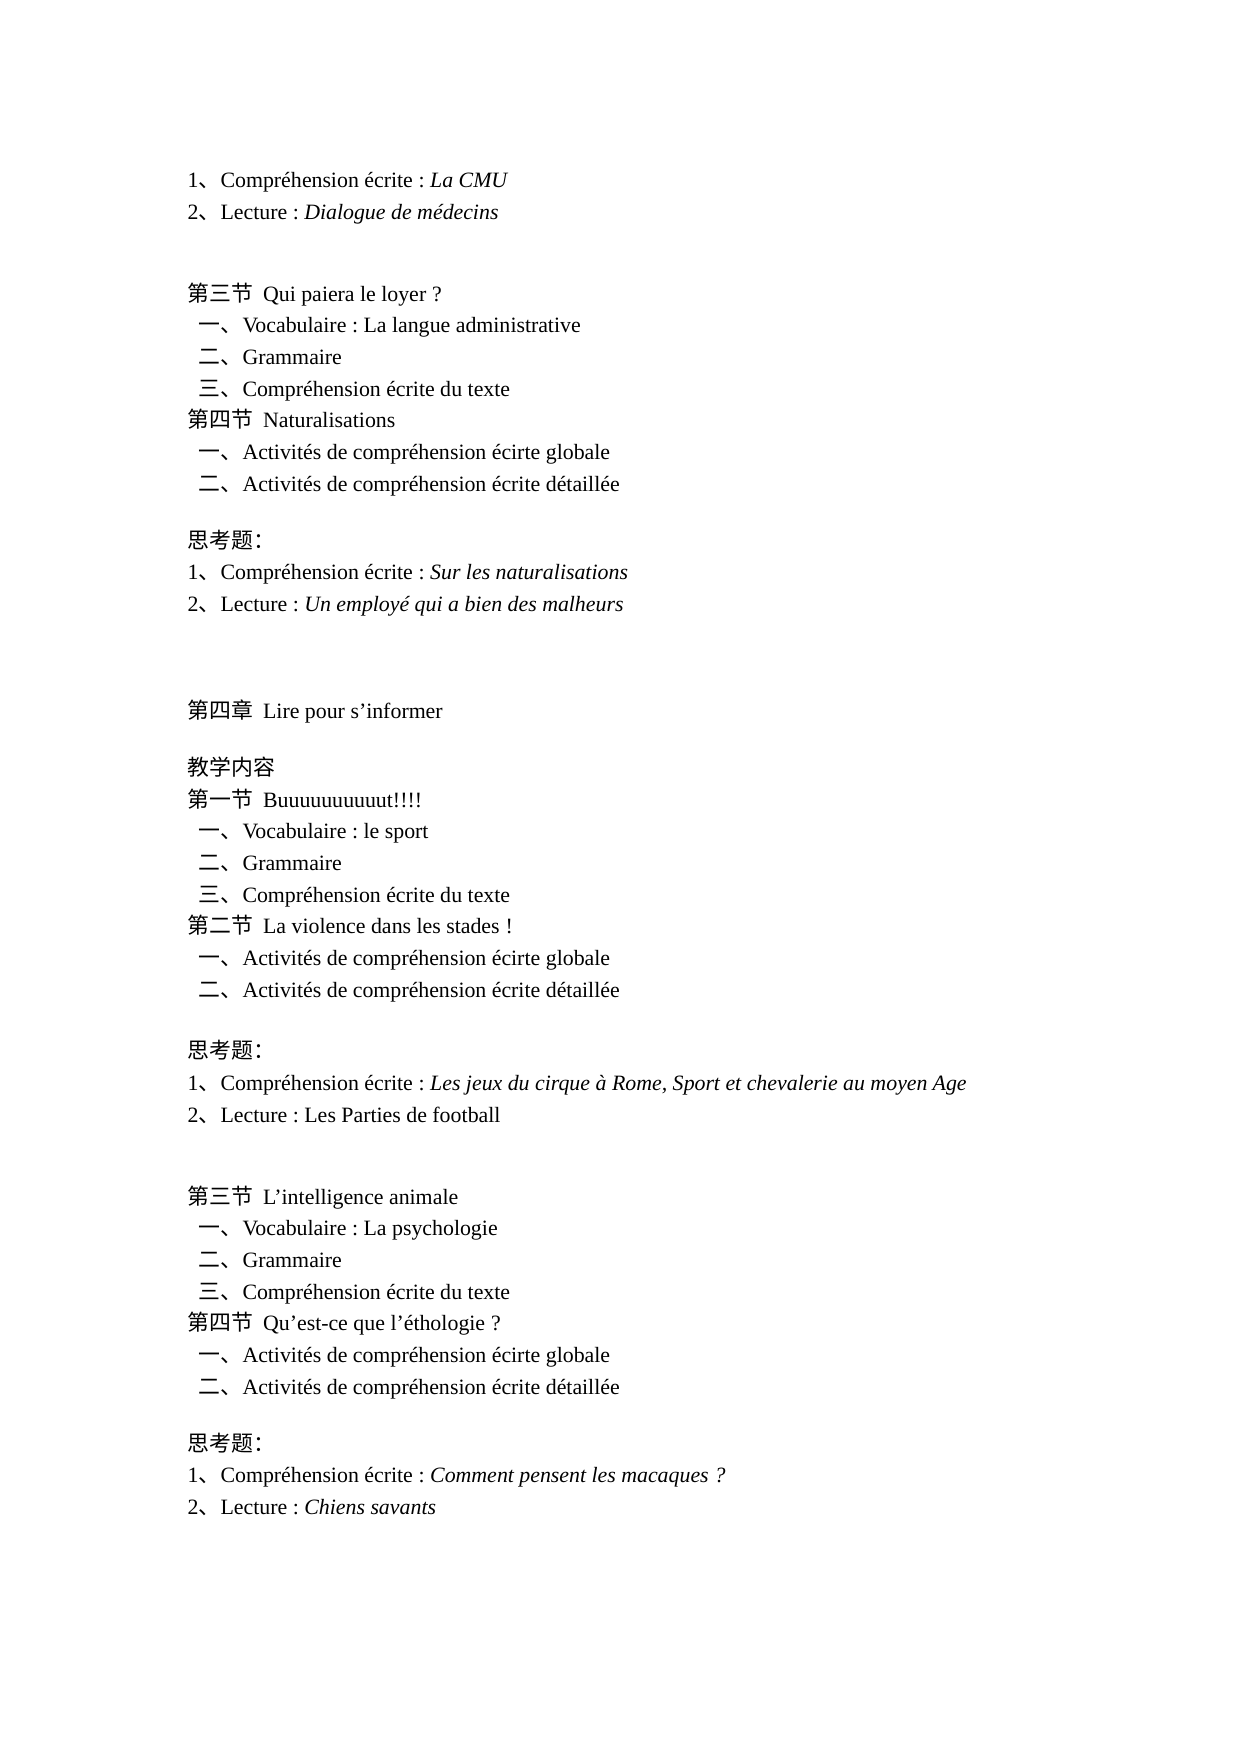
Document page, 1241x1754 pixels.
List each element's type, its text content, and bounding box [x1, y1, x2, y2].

text 三、Compréhension écrite du texte [187, 877, 1053, 908]
text 第二节 La violence dans les stades ! [187, 908, 1053, 940]
text 1、Compréhension écrite : Les jeux du cirque à Rome, Sport et chevalerie au moyen Age [187, 1065, 1053, 1097]
text 2、Lecture : Un employé qui a bien des malheurs [187, 586, 1053, 618]
text 1、Compréhension écrite : Comment pensent les macaques ? [187, 1457, 1053, 1489]
text 2、Lecture : Les Parties de football [187, 1097, 1053, 1128]
text 思考题： [187, 523, 1053, 554]
text 三、Compréhension écrite du texte [187, 1274, 1053, 1305]
text 一、Vocabulaire : La psychologie [187, 1210, 1053, 1242]
text 二、Grammaire [187, 845, 1053, 877]
text 二、Activités de compréhension écrite détaillée [187, 1369, 1053, 1400]
text 二、Grammaire [187, 1242, 1053, 1274]
text 一、Activités de compréhension écirte globale [187, 434, 1053, 466]
text 一、Activités de compréhension écirte globale [187, 1337, 1053, 1369]
text 第一节 Buuuuuuuuuut!!!! [187, 782, 1053, 813]
text 三、Compréhension écrite du texte [187, 371, 1053, 402]
text 第四章 Lire pour s’informer [187, 693, 1053, 725]
text 思考题： [187, 1033, 1053, 1065]
text 二、Activités de compréhension écrite détaillée [187, 972, 1053, 1003]
text 第四节 Naturalisations [187, 402, 1053, 434]
text 教学内容 [187, 750, 1053, 782]
text 二、Grammaire [187, 339, 1053, 371]
text 2、Lecture : Dialogue de médecins [187, 194, 1053, 225]
text 二、Activités de compréhension écrite détaillée [187, 466, 1053, 497]
text 第三节 Qui paiera le loyer ? [187, 276, 1053, 307]
text 一、Vocabulaire : le sport [187, 813, 1053, 845]
text 1、Compréhension écrite : La CMU [187, 162, 1053, 194]
text 第三节 L’intelligence animale [187, 1179, 1053, 1210]
text 思考题： [187, 1426, 1053, 1457]
text 1、Compréhension écrite : Sur les naturalisations [187, 554, 1053, 586]
text 一、Activités de compréhension écirte globale [187, 940, 1053, 972]
text 第四节 Qu’est-ce que l’éthologie ? [187, 1305, 1053, 1337]
text 一、Vocabulaire : La langue administrative [187, 307, 1053, 339]
text 2、Lecture : Chiens savants [187, 1489, 1053, 1521]
